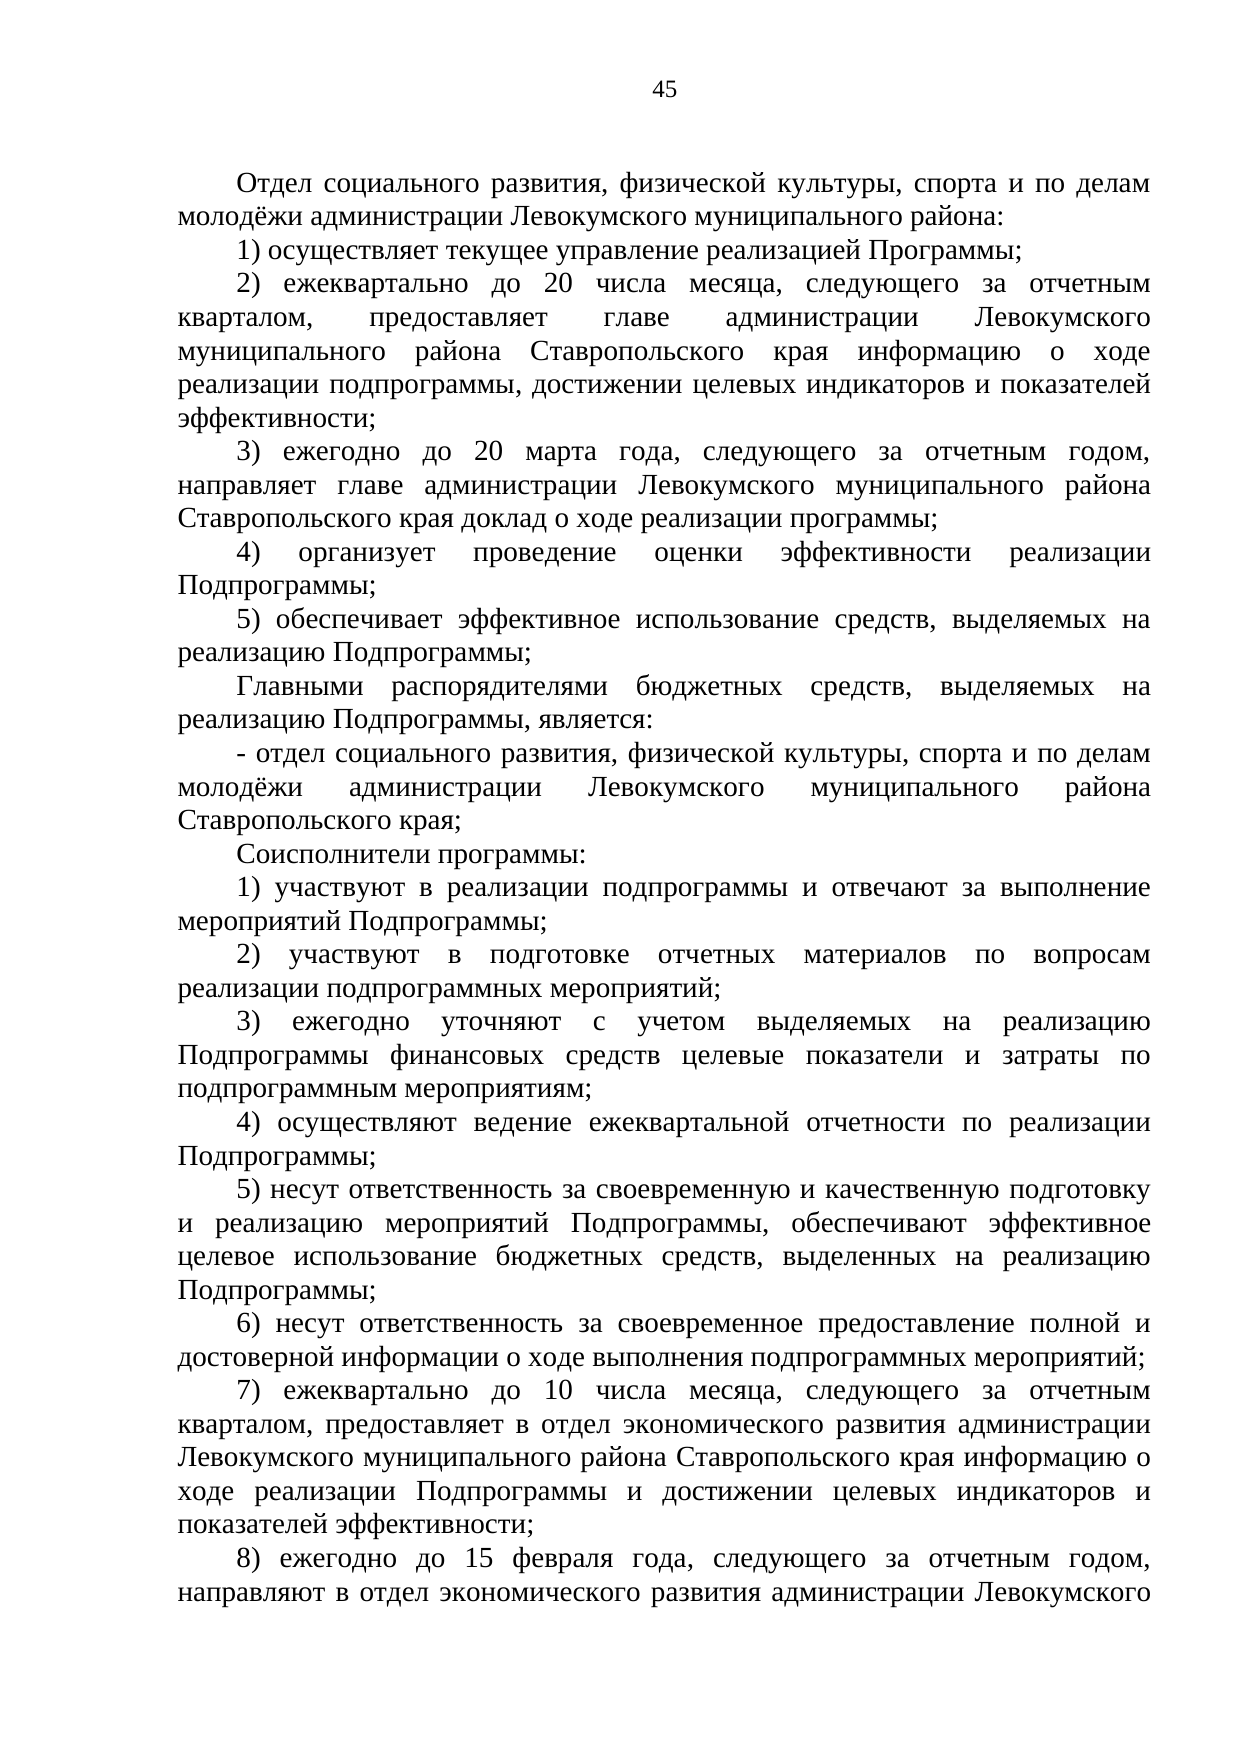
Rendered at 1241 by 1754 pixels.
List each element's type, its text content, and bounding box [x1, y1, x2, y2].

text 4) осуществляют ведение ежеквартальной отчетности по реализации Подпрограммы; [177, 1104, 1152, 1171]
text 2) участвуют в подготовке отчетных материалов по вопросам реализации подпрограммных мероприятий; [177, 936, 1152, 1003]
text Соисполнители программы: [177, 836, 1152, 869]
text 5) обеспечивает эффективное использование средств, выделяемых на реализацию Подпрограммы; [177, 601, 1152, 668]
text 3) ежегодно до 20 марта года, следующего за отчетным годом, направляет главе администрации Левокумского муниципального района Ставропольского края доклад о ходе реализации программы; [177, 433, 1152, 534]
text 1) участвуют в реализации подпрограммы и отвечают за выполнение мероприятий Подпрограммы; [177, 869, 1152, 936]
text 3) ежегодно уточняют с учетом выделяемых на реализацию Подпрограммы финансовых средств целевые показатели и затраты по подпрограммным мероприятиям; [177, 1003, 1152, 1104]
text Отдел социального развития, физической культуры, спорта и по делам молодёжи администрации Левокумского муниципального района: [177, 165, 1152, 232]
text Главными распорядителями бюджетных средств, выделяемых на реализацию Подпрограммы, является: [177, 668, 1152, 735]
text 1) осуществляет текущее управление реализацией Программы; [177, 232, 1152, 266]
text 2) ежеквартально до 20 числа месяца, следующего за отчетным кварталом, предоставляет главе администрации Левокумского муниципального района Ставропольского края информацию о ходе реализации подпрограммы, достижении целевых индикаторов и показателей эффективности; [177, 266, 1152, 433]
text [177, 1540, 1152, 1607]
text 5) несут ответственность за своевременную и качественную подготовку и реализацию мероприятий Подпрограммы, обеспечивают эффективное целевое использование бюджетных средств, выделенных на реализацию Подпрограммы; [177, 1171, 1152, 1305]
text 4) организует проведение оценки эффективности реализации Подпрограммы; [177, 534, 1152, 601]
text - отдел социального развития, физической культуры, спорта и по делам молодёжи администрации Левокумского муниципального района Ставропольского края; [177, 735, 1152, 836]
text 6) несут ответственность за своевременное предоставление полной и достоверной информации о ходе выполнения подпрограммных мероприятий; [177, 1305, 1152, 1372]
text 7) ежеквартально до 10 числа месяца, следующего за отчетным кварталом, предоставляет в отдел экономического развития администрации Левокумского муниципального района Ставропольского края информацию о ходе реализации Подпрограммы и достижении целевых индикаторов и показателей эффективности; [177, 1372, 1152, 1540]
